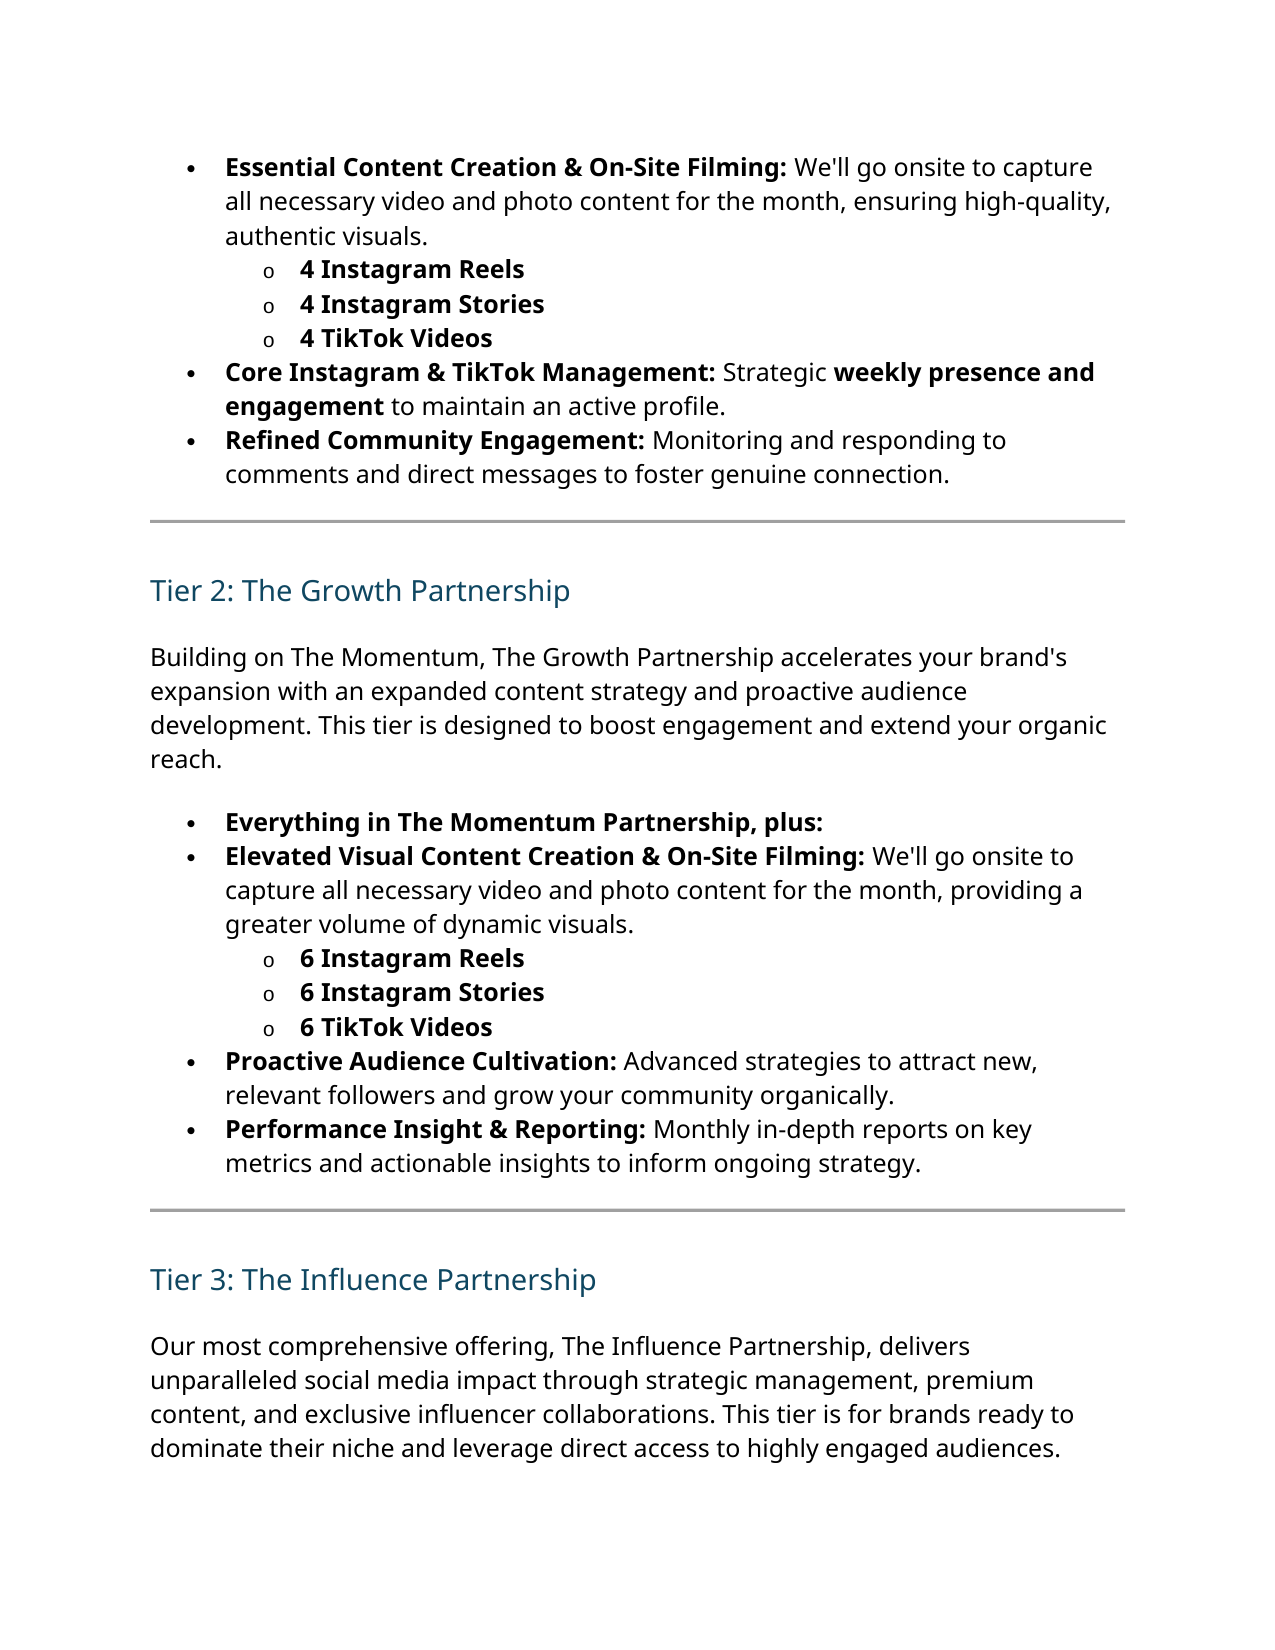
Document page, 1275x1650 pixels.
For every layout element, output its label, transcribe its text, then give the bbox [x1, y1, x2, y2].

subtitle Tier 3: The Influence Partnership [150, 1259, 1125, 1299]
list Proactive Audience Cultivation: Advanced strategies to attract new, relevant followers and grow your community organically. [187, 1043, 1125, 1111]
subtitle Tier 2: The Growth Partnership [150, 571, 1125, 610]
list Refined Community Engagement: Monitoring and responding to comments and direct messages to foster genuine connection. [187, 422, 1125, 491]
list 4 TikTok Videos [262, 320, 1125, 354]
list Core Instagram & TikTok Management: Strategic weekly presence and engagement to maintain an active profile. [187, 354, 1125, 422]
list 6 Instagram Stories [262, 975, 1125, 1009]
list Everything in The Momentum Partnership, plus: [187, 805, 1125, 839]
list Elevated Visual Content Creation & On-Site Filming: We'll go onsite to capture all necessary video and photo content for the month, providing a greater volume of dynamic visuals. [187, 839, 1125, 941]
list 4 Instagram Stories [262, 286, 1125, 320]
list Essential Content Creation & On-Site Filming: We'll go onsite to capture all necessary video and photo content for the month, ensuring high-quality, authentic visuals. [187, 150, 1125, 252]
list 4 Instagram Reels [262, 252, 1125, 286]
text Our most comprehensive offering, The Influence Partnership, delivers unparalleled social media impact through strategic management, premium content, and exclusive influencer collaborations. This tier is for brands ready to dominate their niche and leverage direct access to highly engaged audiences. [150, 1328, 1125, 1464]
text Building on The Momentum, The Growth Partnership accelerates your brand's expansion with an expanded content strategy and proactive audience development. This tier is designed to boost engagement and extend your organic reach. [150, 639, 1125, 776]
list 6 Instagram Reels [262, 941, 1125, 975]
list Performance Insight & Reporting: Monthly in-depth reports on key metrics and actionable insights to inform ongoing strategy. [187, 1111, 1125, 1179]
list 6 TikTok Videos [262, 1009, 1125, 1043]
